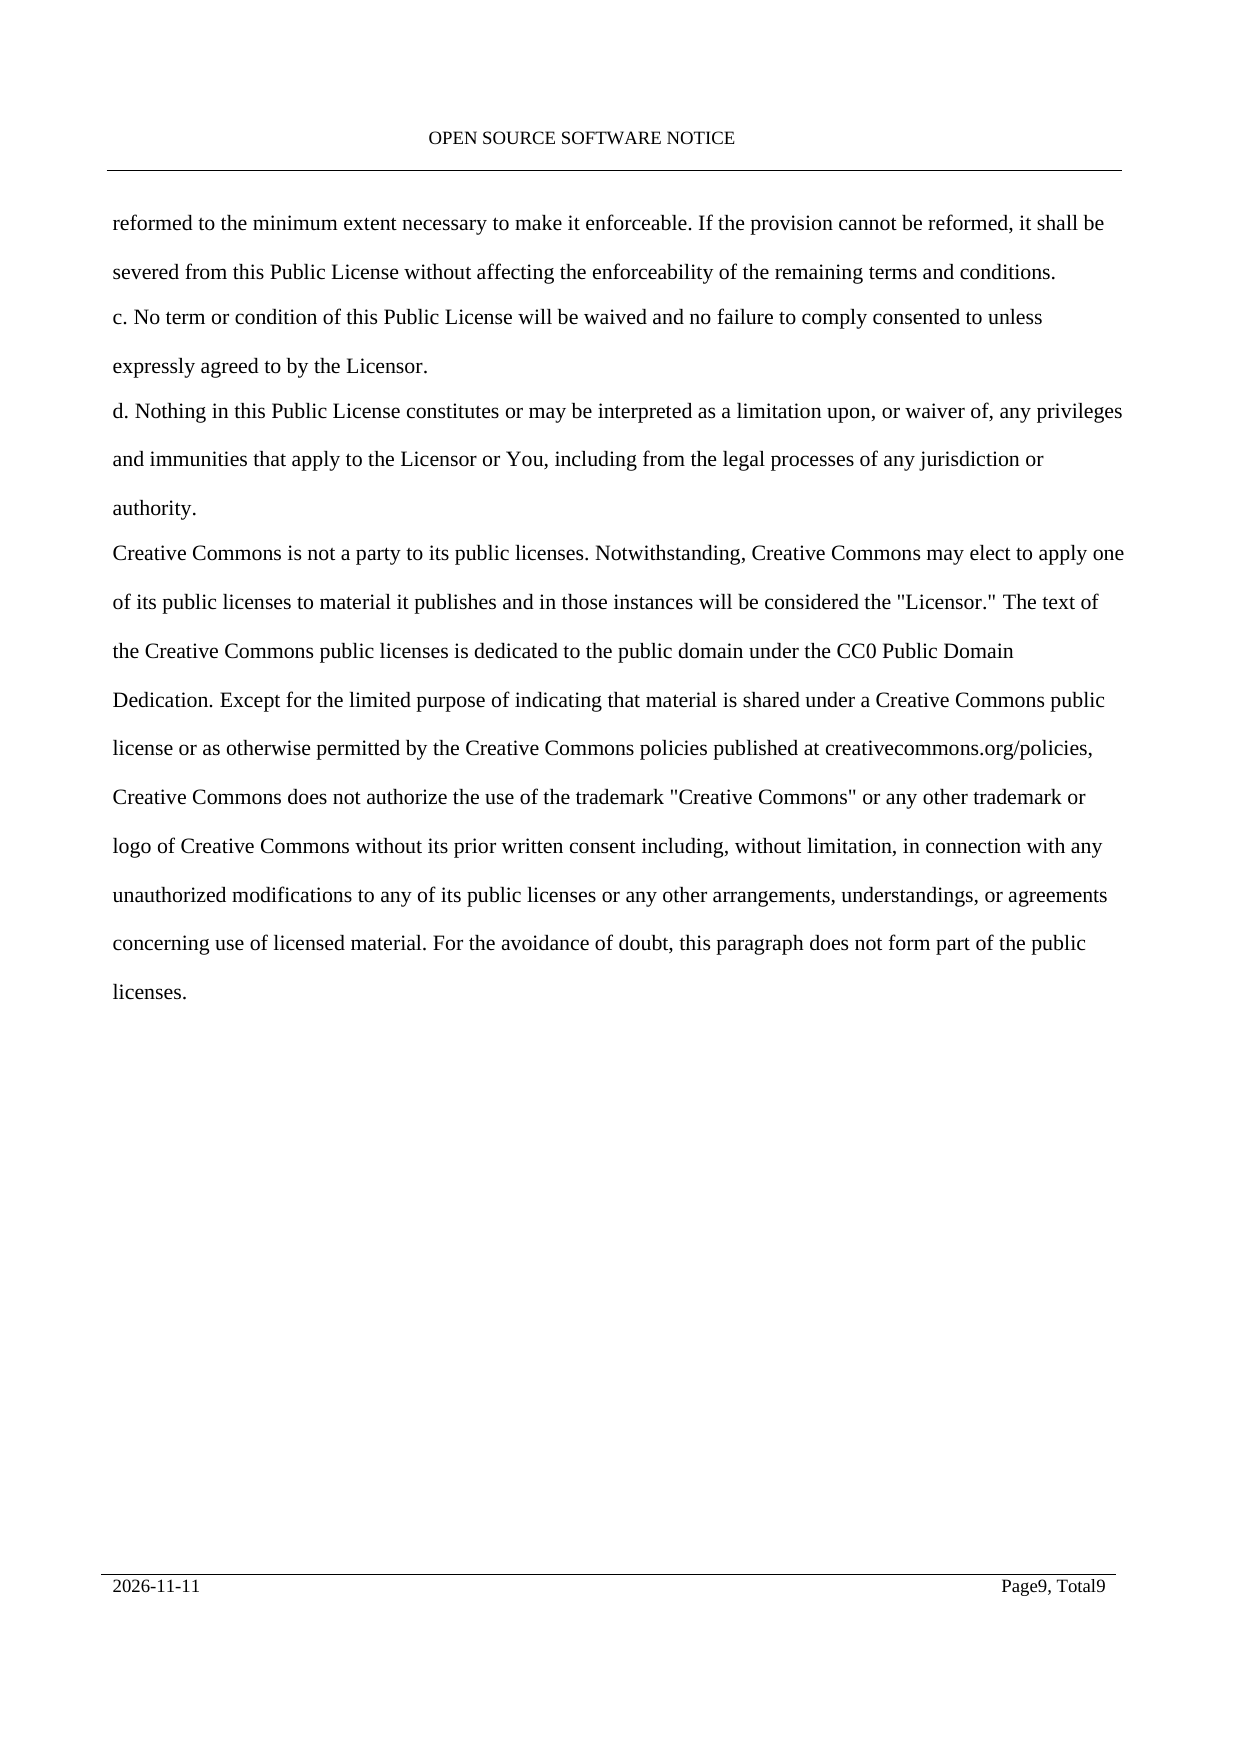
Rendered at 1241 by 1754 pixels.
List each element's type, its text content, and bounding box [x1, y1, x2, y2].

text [112, 206, 1128, 288]
text c. No term or condition of this Public License will be waived and no failure to comply consented to unless expressly agreed to by the Licensor. [112, 300, 1128, 381]
text Creative Commons is not a party to its public licenses. Notwithstanding, Creative Commons may elect to apply one of its public licenses to material it publishes and in those instances will be considered the "Licensor." The text of the Creative Commons public licenses is dedicated to the public domain under the CC0 Public Domain Dedication. Except for the limited purpose of indicating that material is shared under a Creative Commons public license or as otherwise permitted by the Creative Commons policies published at creativecommons.org/policies, Creative Commons does not authorize the use of the trademark "Creative Commons" or any other trademark or logo of Creative Commons without its prior written consent including, without limitation, in connection with any unauthorized modifications to any of its public licenses or any other arrangements, understandings, or agreements concerning use of licensed material. For the avoidance of doubt, this paragraph does not form part of the public licenses. [112, 537, 1128, 1008]
text d. Nothing in this Public License constitutes or may be interpreted as a limitation upon, or waiver of, any privileges and immunities that apply to the Licensor or You, including from the legal processes of any jurisdiction or authority. [112, 394, 1128, 524]
